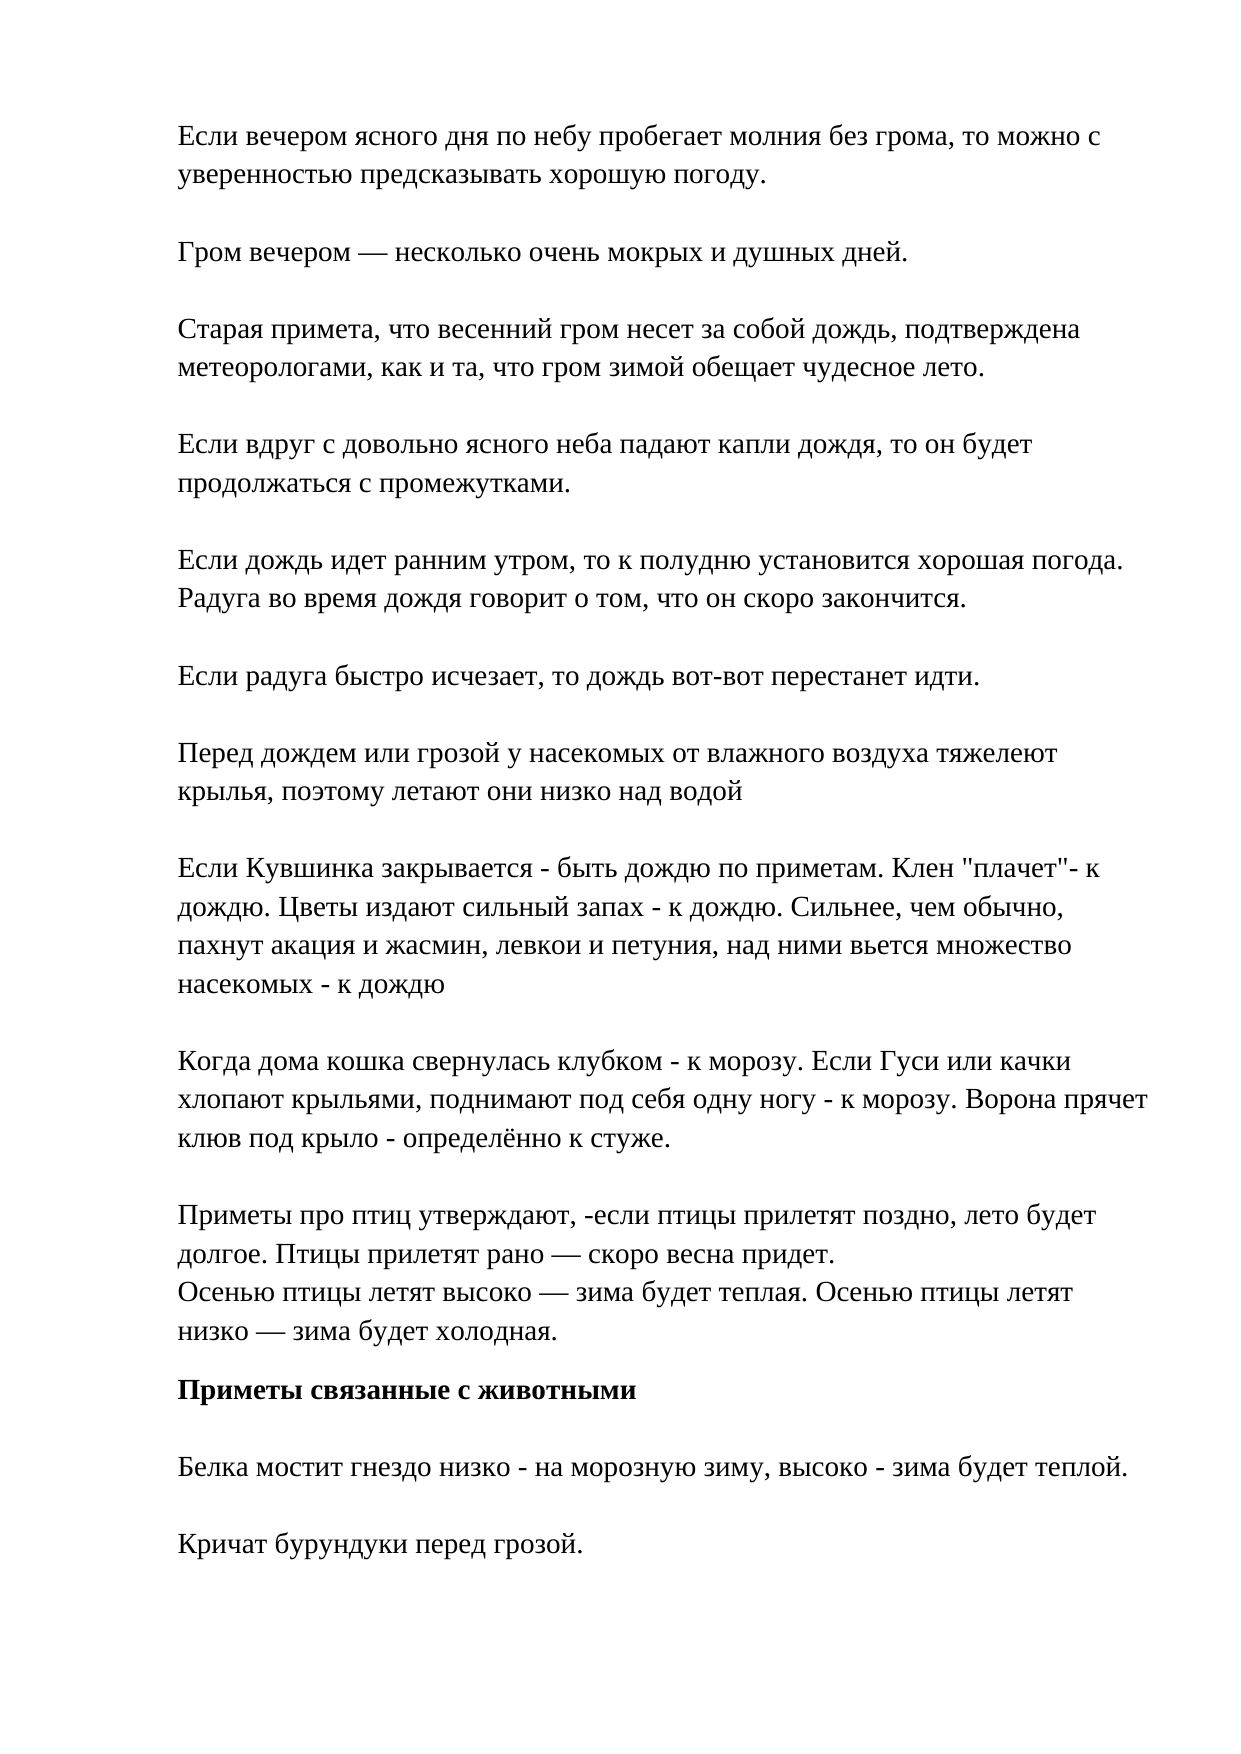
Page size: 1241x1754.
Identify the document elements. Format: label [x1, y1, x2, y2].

text [177, 1372, 1152, 1598]
text [177, 118, 1152, 1346]
